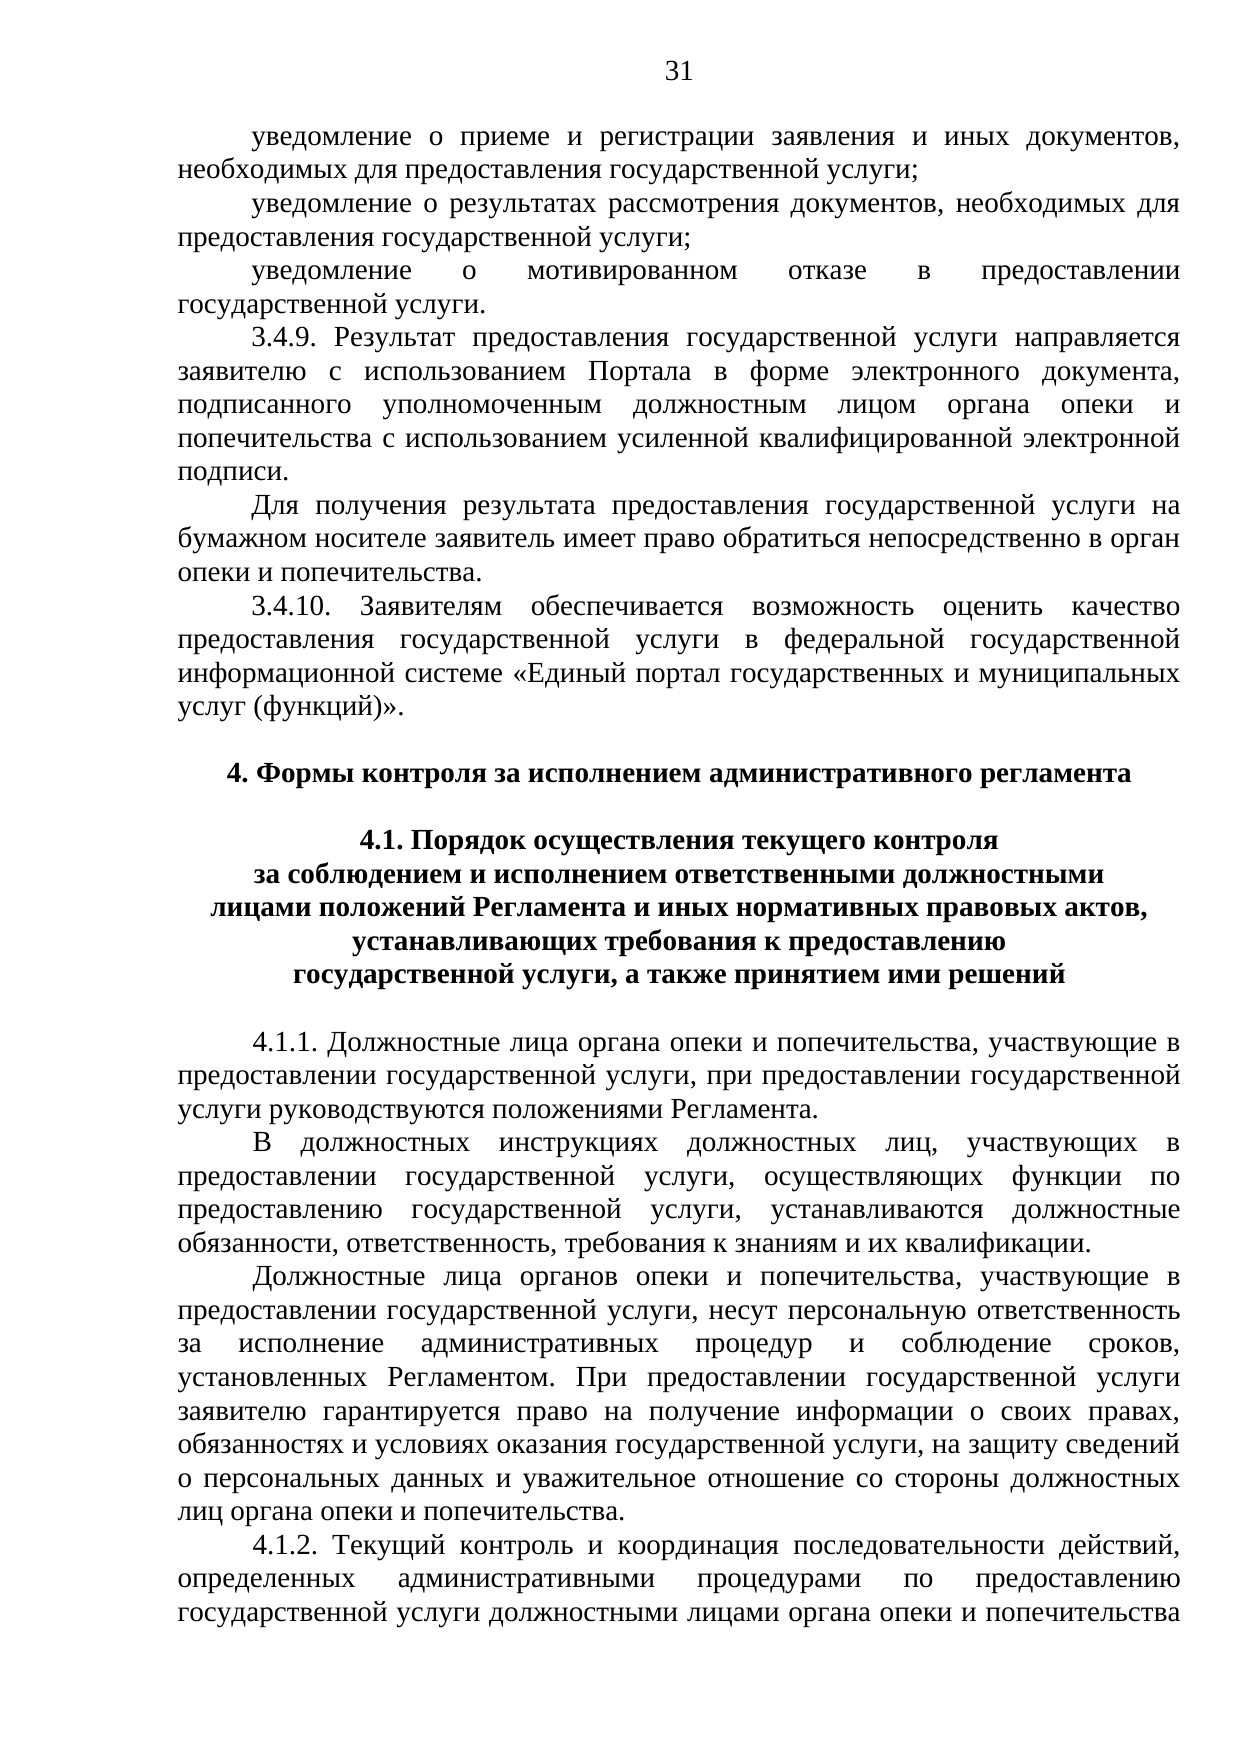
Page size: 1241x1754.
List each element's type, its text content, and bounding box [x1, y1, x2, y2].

text В должностных инструкциях должностных лиц, участвующих в предоставлении государственной услуги, осуществляющих функции по предоставлению государственной услуги, устанавливаются должностные обязанности, ответственность, требования к знаниям и их квалификации. [177, 1124, 1181, 1258]
text Для получения результата предоставления государственной услуги на бумажном носителе заявитель имеет право обратиться непосредственно в орган опеки и попечительства. [177, 487, 1181, 588]
text 3.4.10. Заявителям обеспечивается возможность оценить качество предоставления государственной услуги в федеральной государственной информационной системе «Единый портал государственных и муниципальных услуг (функций)». [177, 588, 1181, 722]
text Должностные лица органов опеки и попечительства, участвующие в предоставлении государственной услуги, несут персональную ответственность за исполнение административных процедур и соблюдение сроков, установленных Регламентом. При предоставлении государственной услуги заявителю гарантируется право на получение информации о своих правах, обязанностях и условиях оказания государственной услуги, на защиту сведений о персональных данных и уважительное отношение со стороны должностных лиц органа опеки и попечительства. [177, 1258, 1181, 1527]
text уведомление о результатах рассмотрения документов, необходимых для предоставления государственной услуги; [177, 185, 1181, 252]
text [177, 1527, 1181, 1627]
text 3.4.9. Результат предоставления государственной услуги направляется заявителю с использованием Портала в форме электронного документа, подписанного уполномоченным должностным лицом органа опеки и попечительства с использованием усиленной квалифицированной электронной подписи. [177, 319, 1181, 487]
text государственной услуги, а также принятием ими решений [177, 957, 1181, 990]
text 4. Формы контроля за исполнением административного регламента [177, 755, 1181, 789]
text за соблюдением и исполнением ответственными должностными [177, 856, 1181, 889]
text уведомление о мотивированном отказе в предоставлении государственной услуги. [177, 252, 1181, 319]
text 4.1. Порядок осуществления текущего контроля [177, 822, 1181, 856]
text лицами положений Регламента и иных нормативных правовых актов, устанавливающих требования к предоставлению [177, 889, 1181, 957]
text 4.1.1. Должностные лица органа опеки и попечительства, участвующие в предоставлении государственной услуги, при предоставлении государственной услуги руководствуются положениями Регламента. [177, 1024, 1181, 1124]
text уведомление о приеме и регистрации заявления и иных документов, необходимых для предоставления государственной услуги; [177, 118, 1181, 185]
